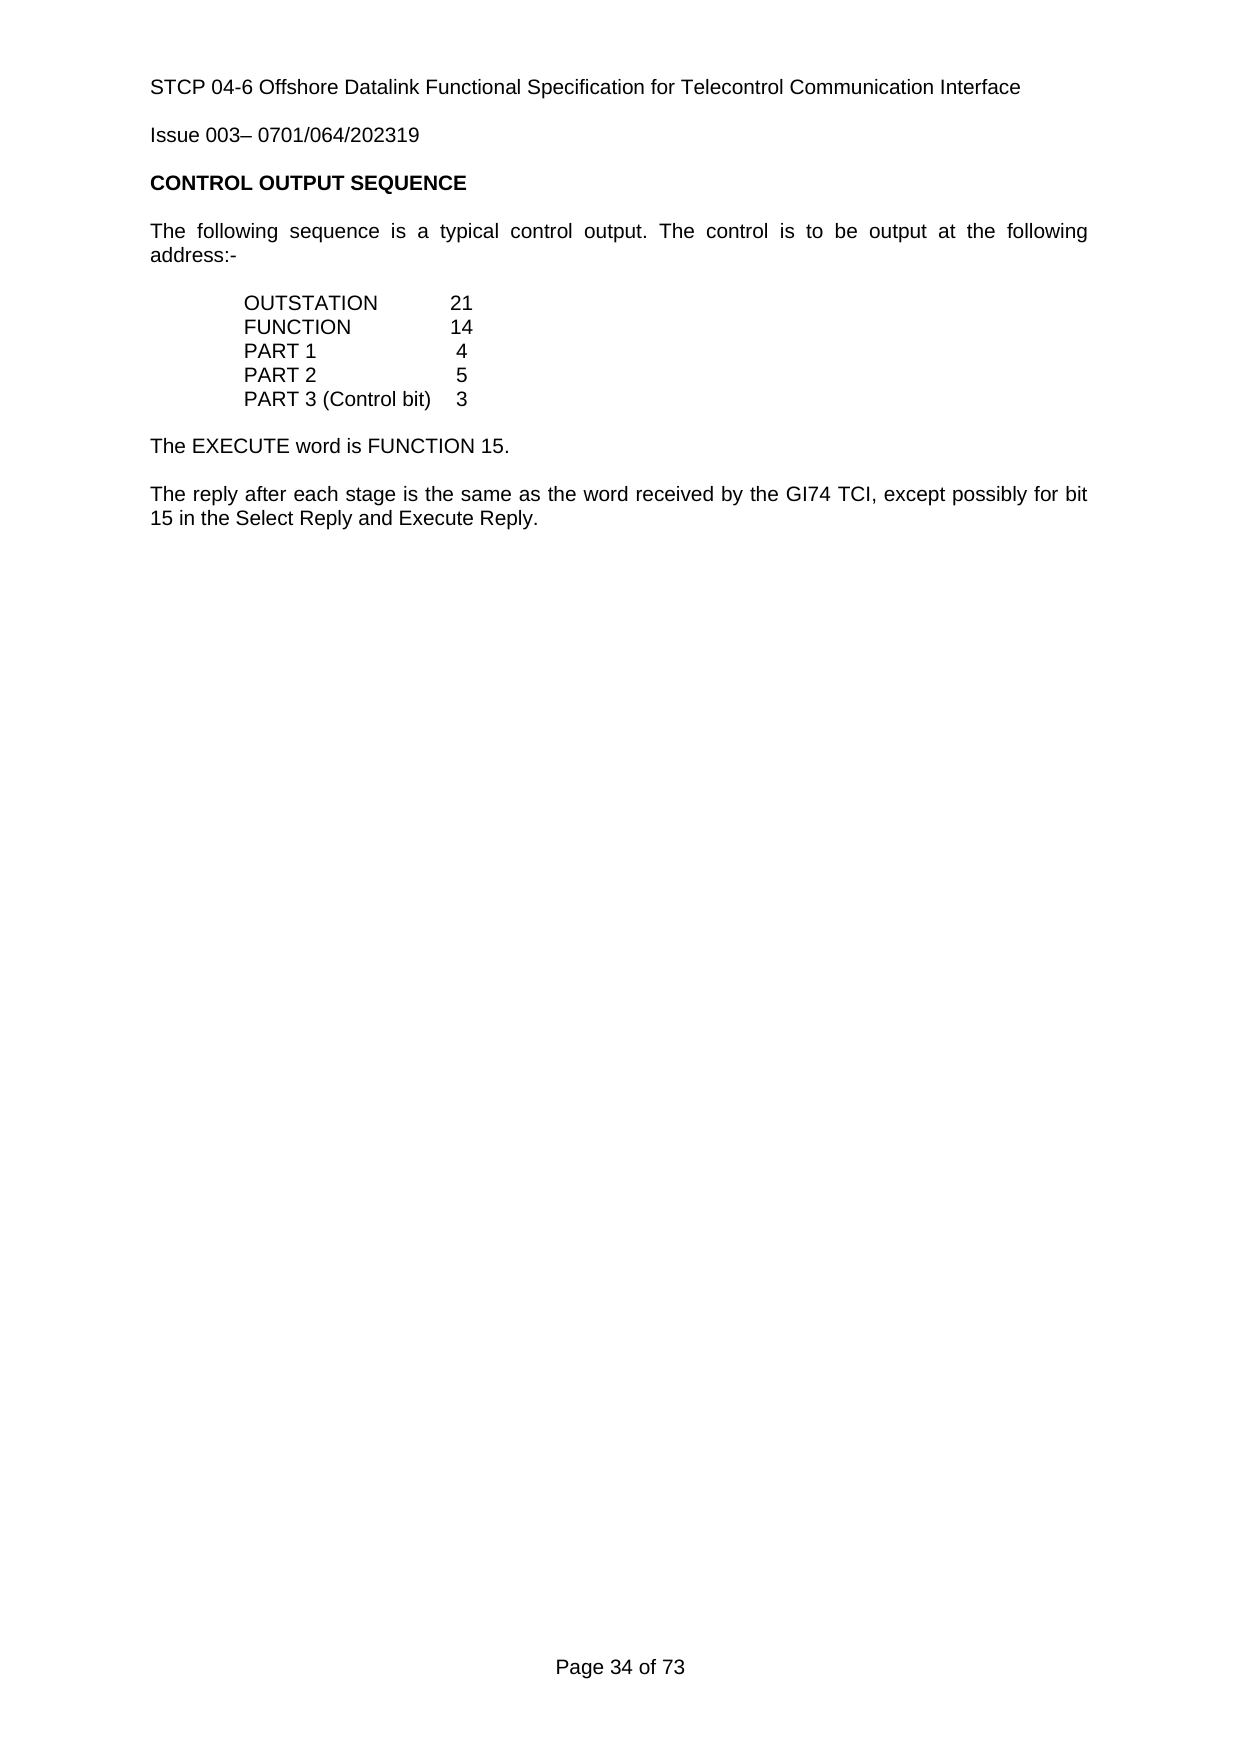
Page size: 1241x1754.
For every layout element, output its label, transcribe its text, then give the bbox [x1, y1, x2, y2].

text PART 1 4 [150, 338, 1090, 362]
text PART 3 (Control bit) 3 [150, 386, 1090, 410]
text The reply after each stage is the same as the word received by the GI74 TCI, except possibly for bit 15 in the Select Reply and Execute Reply. [150, 482, 1090, 530]
text PART 2 5 [150, 362, 1090, 386]
text The following sequence is a typical control output. The control is to be output at the following address:- [150, 219, 1090, 267]
text OUTSTATION 21 [244, 291, 1090, 314]
text FUNCTION 14 [150, 314, 1090, 338]
text The EXECUTE word is FUNCTION 15. [150, 434, 1090, 458]
text CONTROL OUTPUT SEQUENCE [150, 171, 1090, 195]
